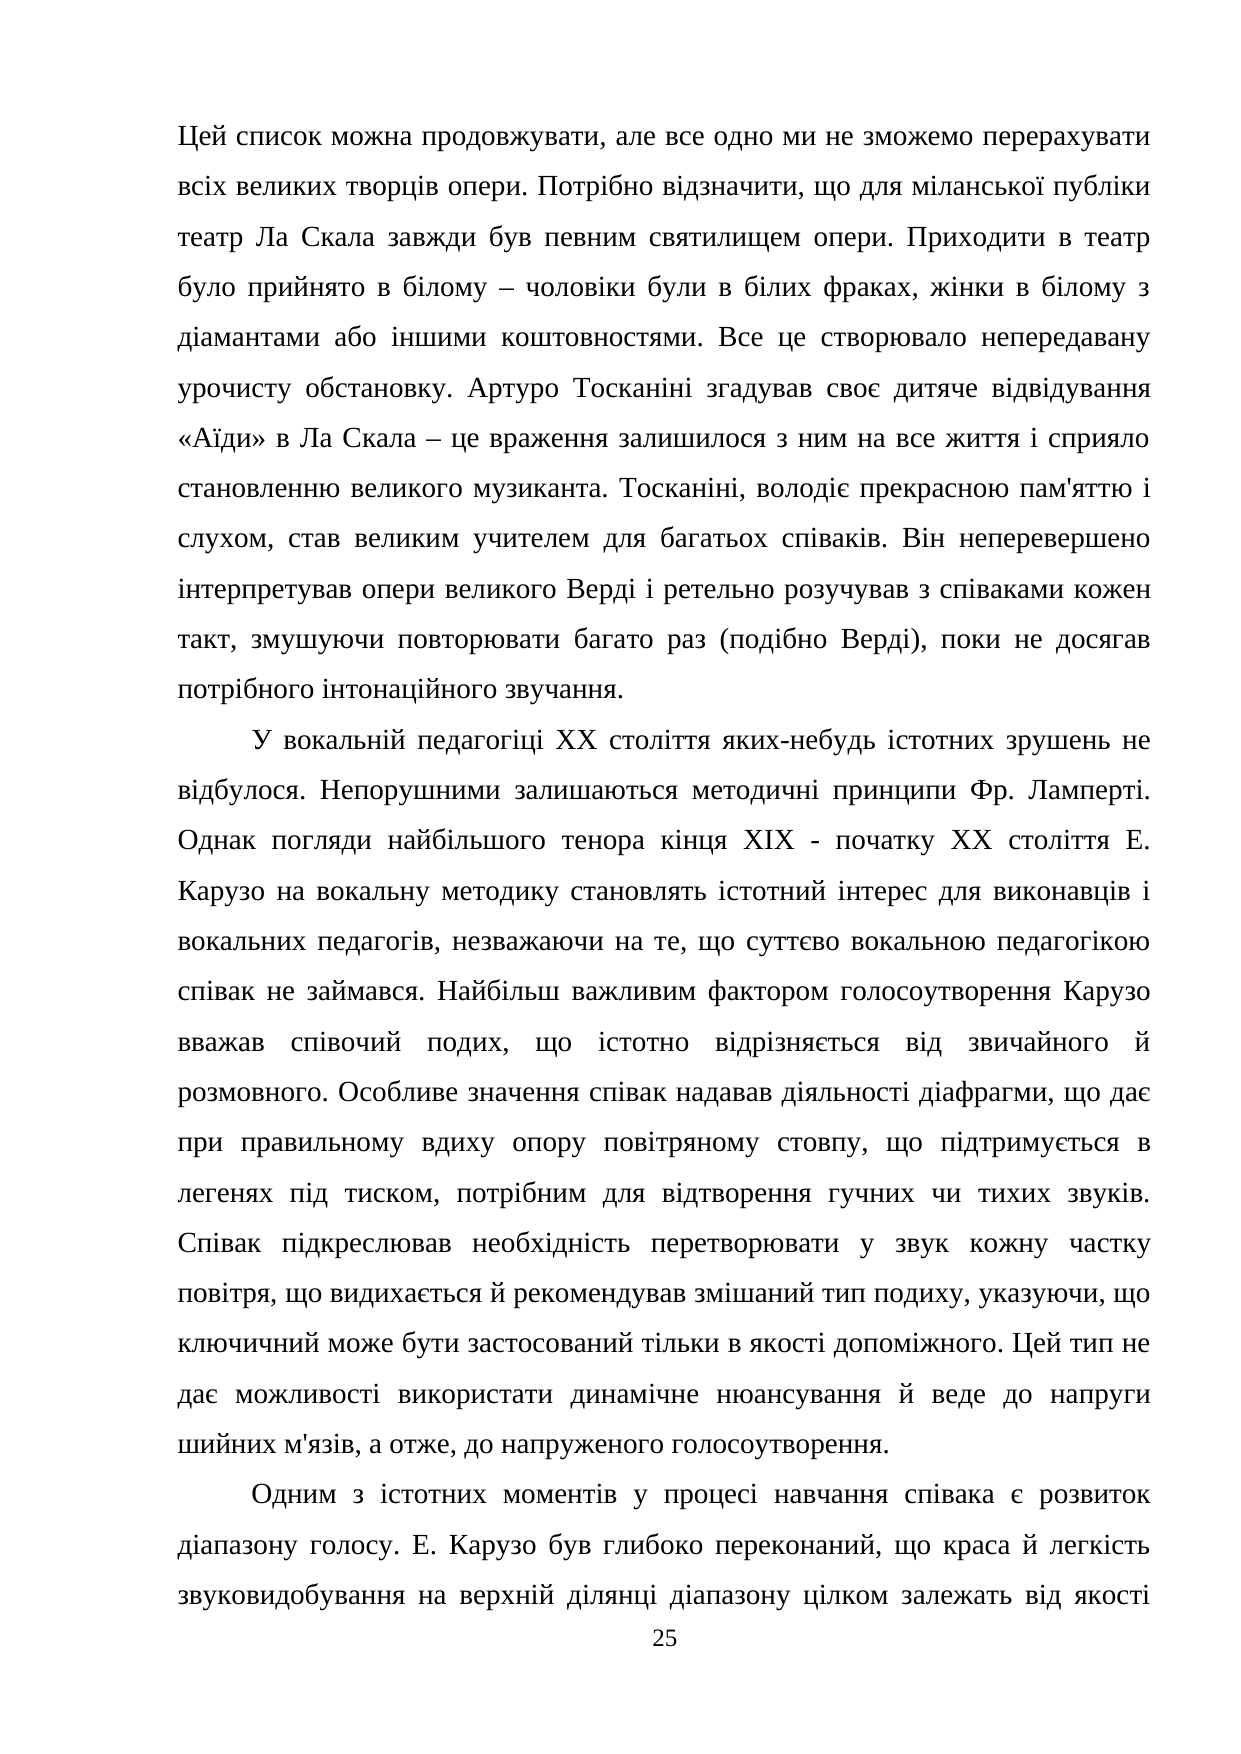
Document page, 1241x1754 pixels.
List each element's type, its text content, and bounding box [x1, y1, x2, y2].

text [177, 1477, 1152, 1611]
text У вокальній педагогіці XX століття яких-небудь істотних зрушень не відбулося. Непорушними залишаються методичні принципи Фр. Ламперті. Однак погляди найбільшого тенора кінця XIX - початку XX століття Е. Карузо на вокальну методику становлять істотний інтерес для виконавців і вокальних педагогів, незважаючи на те, що суттєво вокальною педагогікою співак не займався. Найбільш важливим фактором голосоутворення Карузо вважав співочий подих, що істотно відрізняється від звичайного й розмовного. Особливе значення співак надавав діяльності діафрагми, що дає при правильному вдиху опору повітряному стовпу, що підтримується в легенях під тиском, потрібним для відтворення гучних чи тихих звуків. Співак підкреслював необхідність перетворювати у звук кожну частку повітря, що видихається й рекомендував змішаний тип подиху, указуючи, що ключичний може бути застосований тільки в якості допоміжного. Цей тип не дає можливості використати динамічне нюансування й веде до напруги шийних м'язів, а отже, до напруженого голосоутворення. [177, 722, 1152, 1460]
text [177, 118, 1152, 705]
